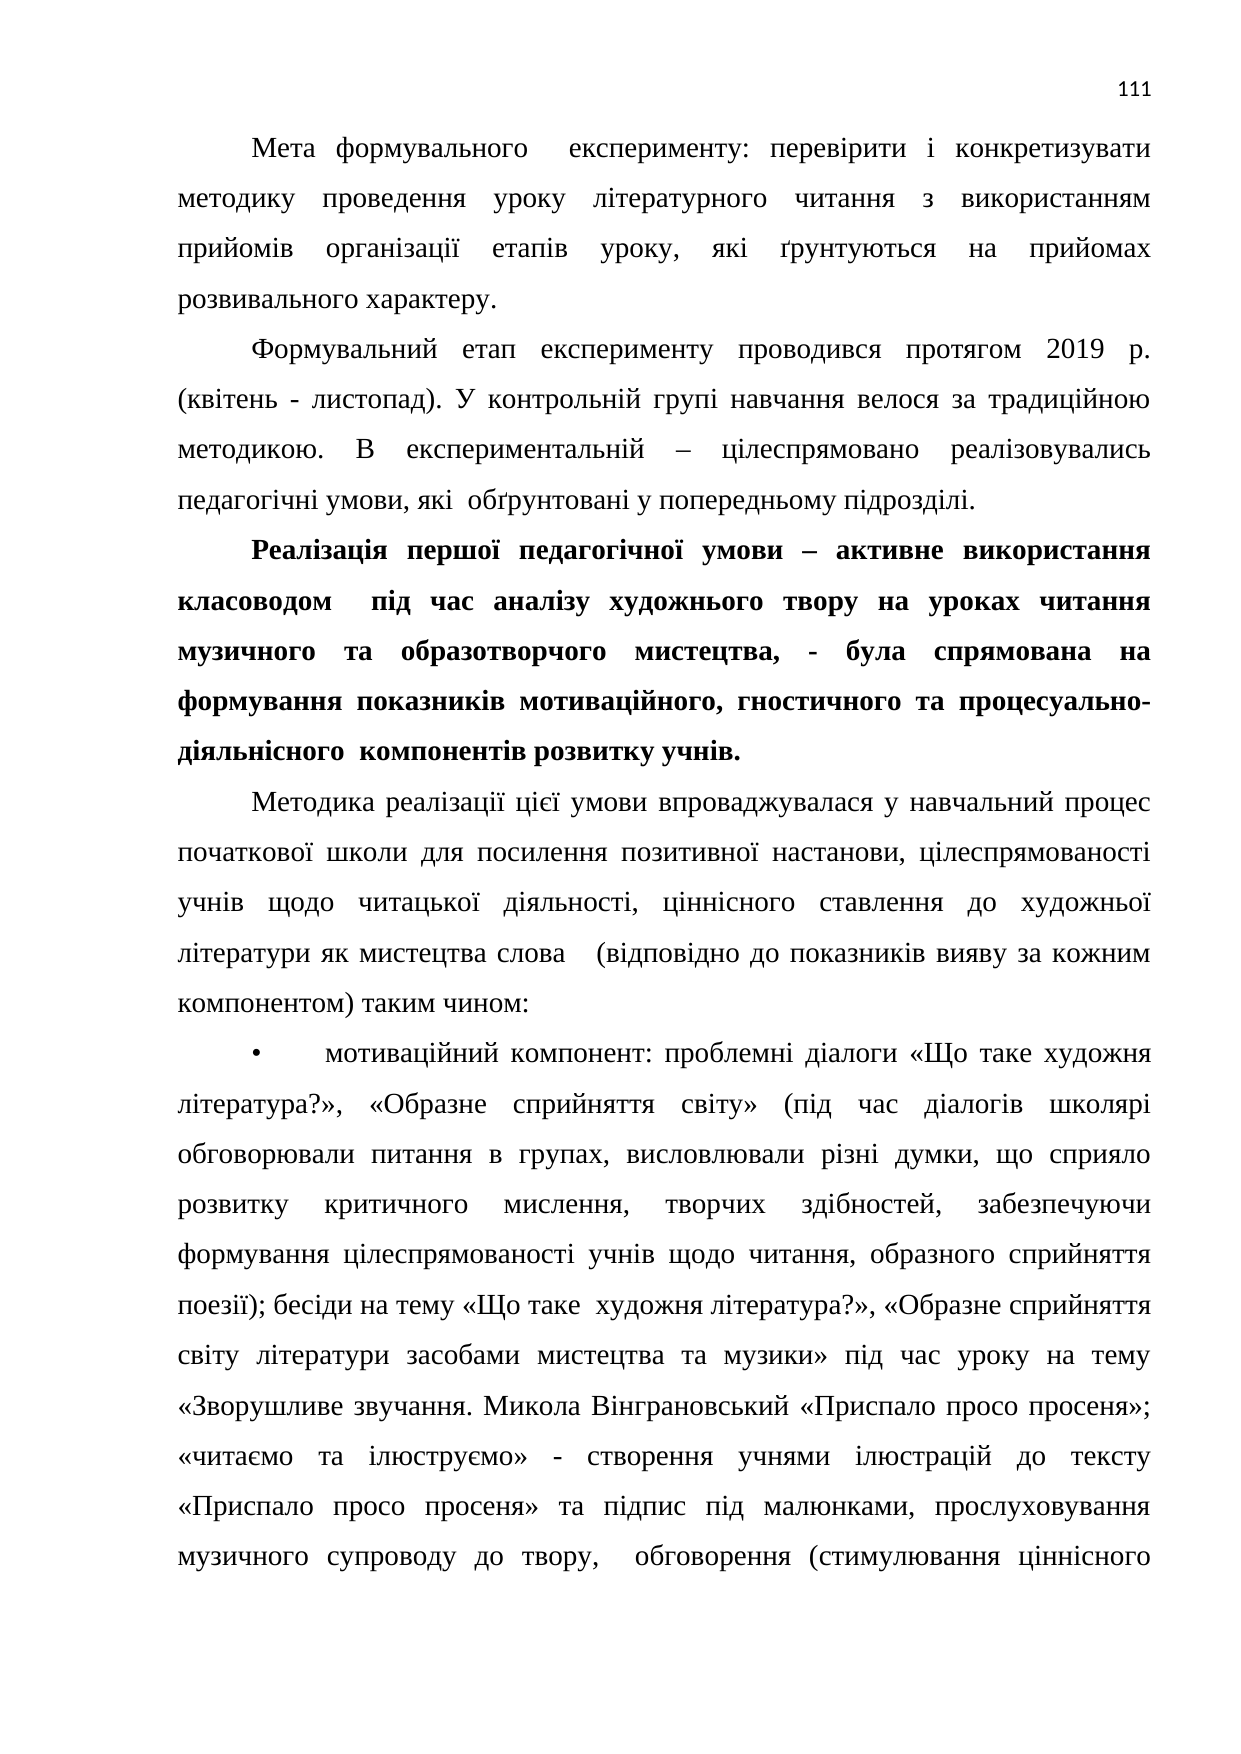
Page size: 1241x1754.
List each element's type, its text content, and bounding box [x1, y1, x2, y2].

text Методика реалізації цієї умови впроваджувалася у навчальний процес початкової школи для посилення позитивної настанови, цілеспрямованості учнів щодо читацької діяльності, ціннісного ставлення до художньої літератури як мистецтва слова (відповідно до показників вияву за кожним компонентом) таким чином: [177, 784, 1152, 1019]
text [177, 1035, 1152, 1572]
text Формувальний етап експерименту проводився протягом 2019 р. (квітень - листопад). У контрольній групі навчання велося за традиційною методикою. В експериментальній – цілеспрямовано реалізовувались педагогічні умови, які обґрунтовані у попередньому підрозділі. [177, 331, 1152, 516]
text Реалізація першої педагогічної умови – активне використання класоводом під час аналізу художнього твору на уроках читання музичного та образотворчого мистецтва, - була спрямована на формування показників мотиваційного, гностичного та процесуально-діяльнісного компонентів розвитку учнів. [177, 532, 1152, 767]
text Мета формувального експерименту: перевірити і конкретизувати методику проведення уроку літературного читання з використанням прийомів організації етапів уроку, які ґрунтуються на прийомах розвивального характеру. [177, 130, 1152, 314]
